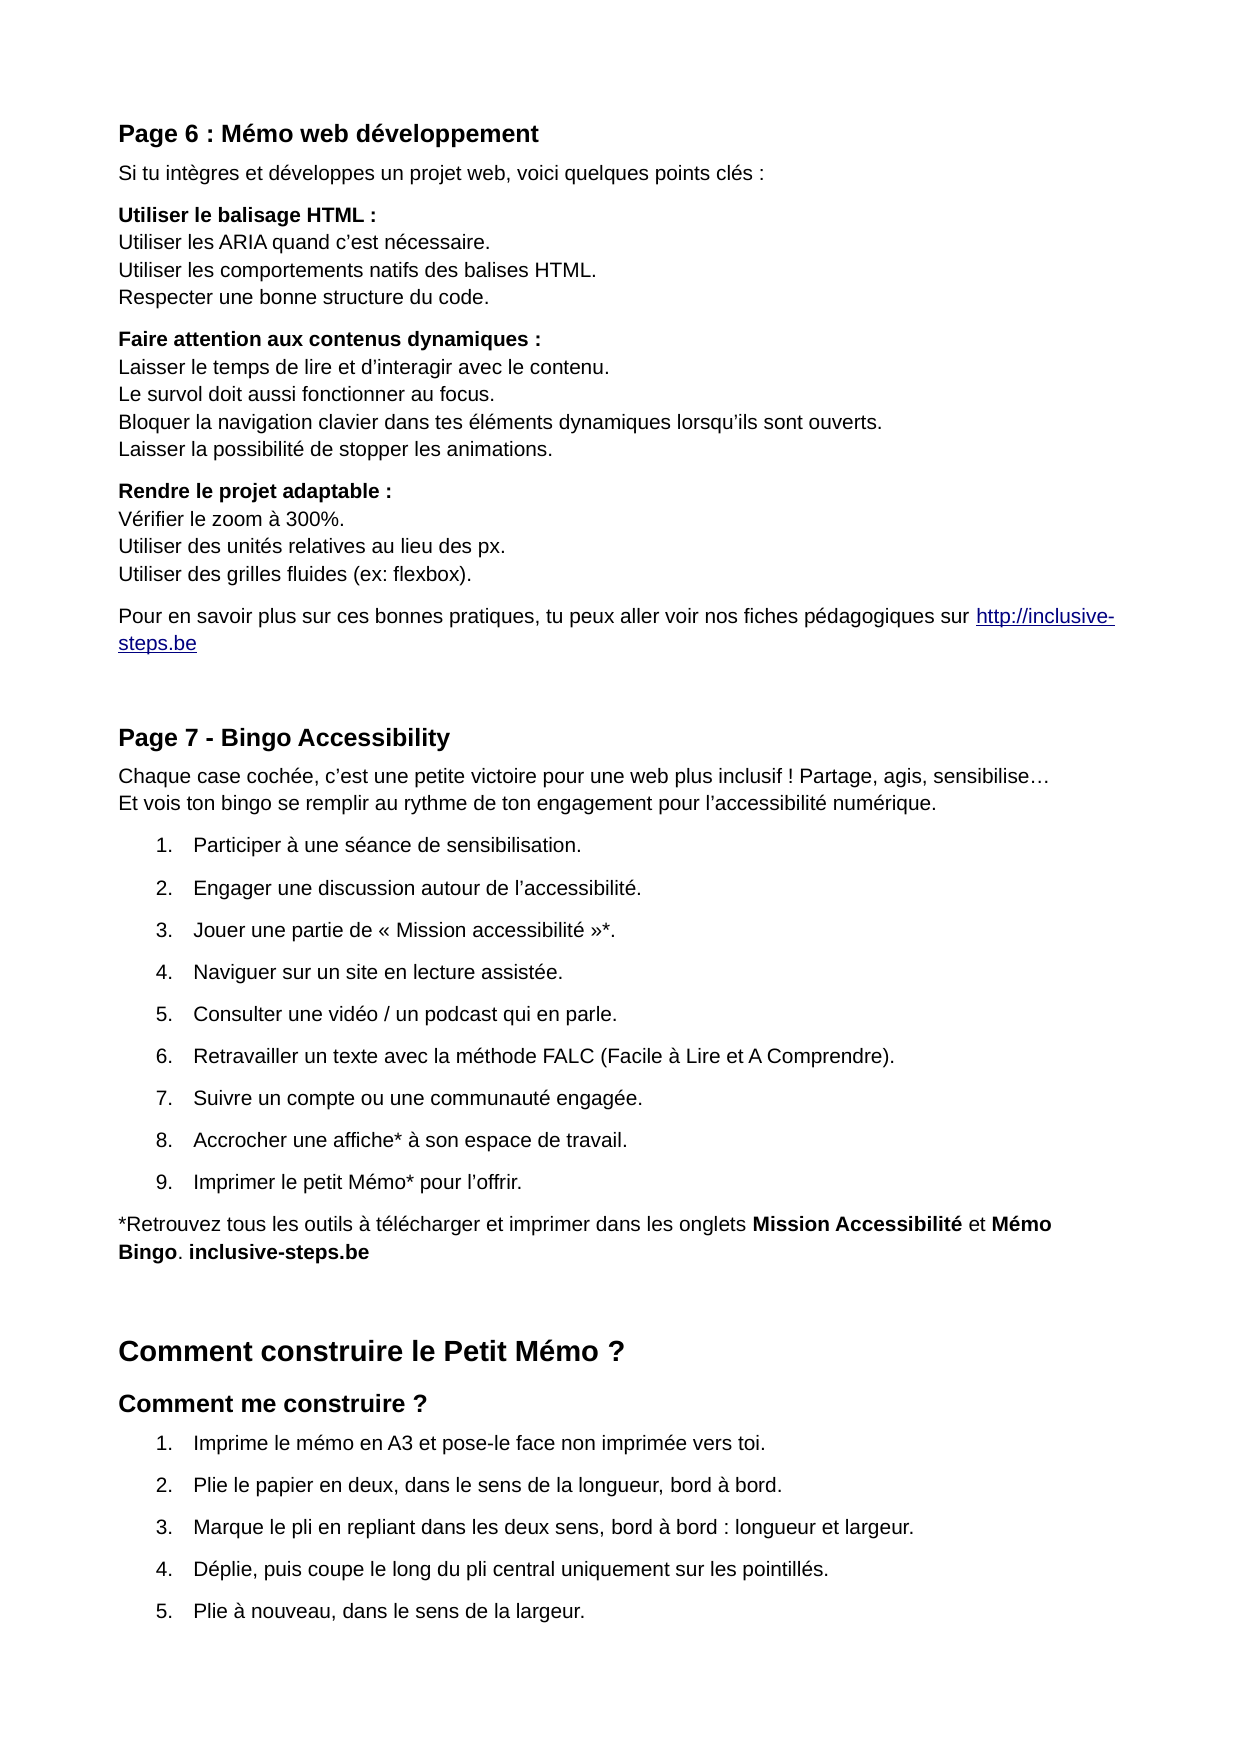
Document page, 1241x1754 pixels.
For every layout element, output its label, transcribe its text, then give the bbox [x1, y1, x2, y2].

list Naviguer sur un site en lecture assistée. [156, 959, 1122, 983]
subtitle Page 7 - Bingo Accessibility [118, 722, 1122, 751]
subtitle Comment me construire ? [118, 1388, 1122, 1418]
list Engager une discussion autour de l’accessibilité. [156, 875, 1122, 899]
list Plie le papier en deux, dans le sens de la longueur, bord à bord. [156, 1473, 1122, 1497]
text Chaque case cochée, c’est une petite victoire pour une web plus inclusif ! Partage, agis, sensibilise… Et vois ton bingo se remplir au rythme de ton engagement pour l’accessibilité numérique. [118, 764, 1122, 815]
list Participer à une séance de sensibilisation. [156, 833, 1122, 857]
list Consulter une vidéo / un podcast qui en parle. [156, 1002, 1122, 1026]
list Imprimer le petit Mémo* pour l’offrir. [156, 1170, 1122, 1194]
text Faire attention aux contenus dynamiques : Laisser le temps de lire et d’interagir avec le contenu. Le survol doit aussi fonctionner au focus. Bloquer la navigation clavier dans tes éléments dynamiques lorsqu’ils sont ouverts. Laisser la possibilité de stopper les animations. [118, 327, 1122, 461]
subtitle Comment construire le Petit Mémo ? [118, 1334, 1122, 1368]
list Jouer une partie de « Mission accessibilité »*. [156, 917, 1122, 941]
list Retravailler un texte avec la méthode FALC (Facile à Lire et A Comprendre). [156, 1044, 1122, 1068]
text Pour en savoir plus sur ces bonnes pratiques, tu peux aller voir nos fiches pédagogiques sur http://inclusive-steps.be [118, 604, 1122, 655]
text Utiliser le balisage HTML : Utiliser les ARIA quand c’est nécessaire. Utiliser les comportements natifs des balises HTML. Respecter une bonne structure du code. [118, 202, 1122, 309]
list Marque le pli en repliant dans les deux sens, bord à bord : longueur et largeur. [156, 1515, 1122, 1539]
text Rendre le projet adaptable : Vérifier le zoom à 300%. Utiliser des unités relatives au lieu des px. Utiliser des grilles fluides (ex: flexbox). [118, 479, 1122, 586]
list Imprime le mémo en A3 et pose-le face non imprimée vers toi. [156, 1431, 1122, 1455]
text Si tu intègres et développes un projet web, voici quelques points clés : [118, 160, 1122, 184]
list Plie à nouveau, dans le sens de la largeur. [156, 1599, 1122, 1623]
list Déplie, puis coupe le long du pli central uniquement sur les pointillés. [156, 1557, 1122, 1581]
list Suivre un compte ou une communauté engagée. [156, 1086, 1122, 1110]
subtitle Page 6 : Mémo web développement [118, 118, 1122, 148]
text *Retrouvez tous les outils à télécharger et imprimer dans les onglets Mission Accessibilité et Mémo Bingo. inclusive-steps.be [118, 1212, 1122, 1263]
list Accrocher une affiche* à son espace de travail. [156, 1128, 1122, 1152]
